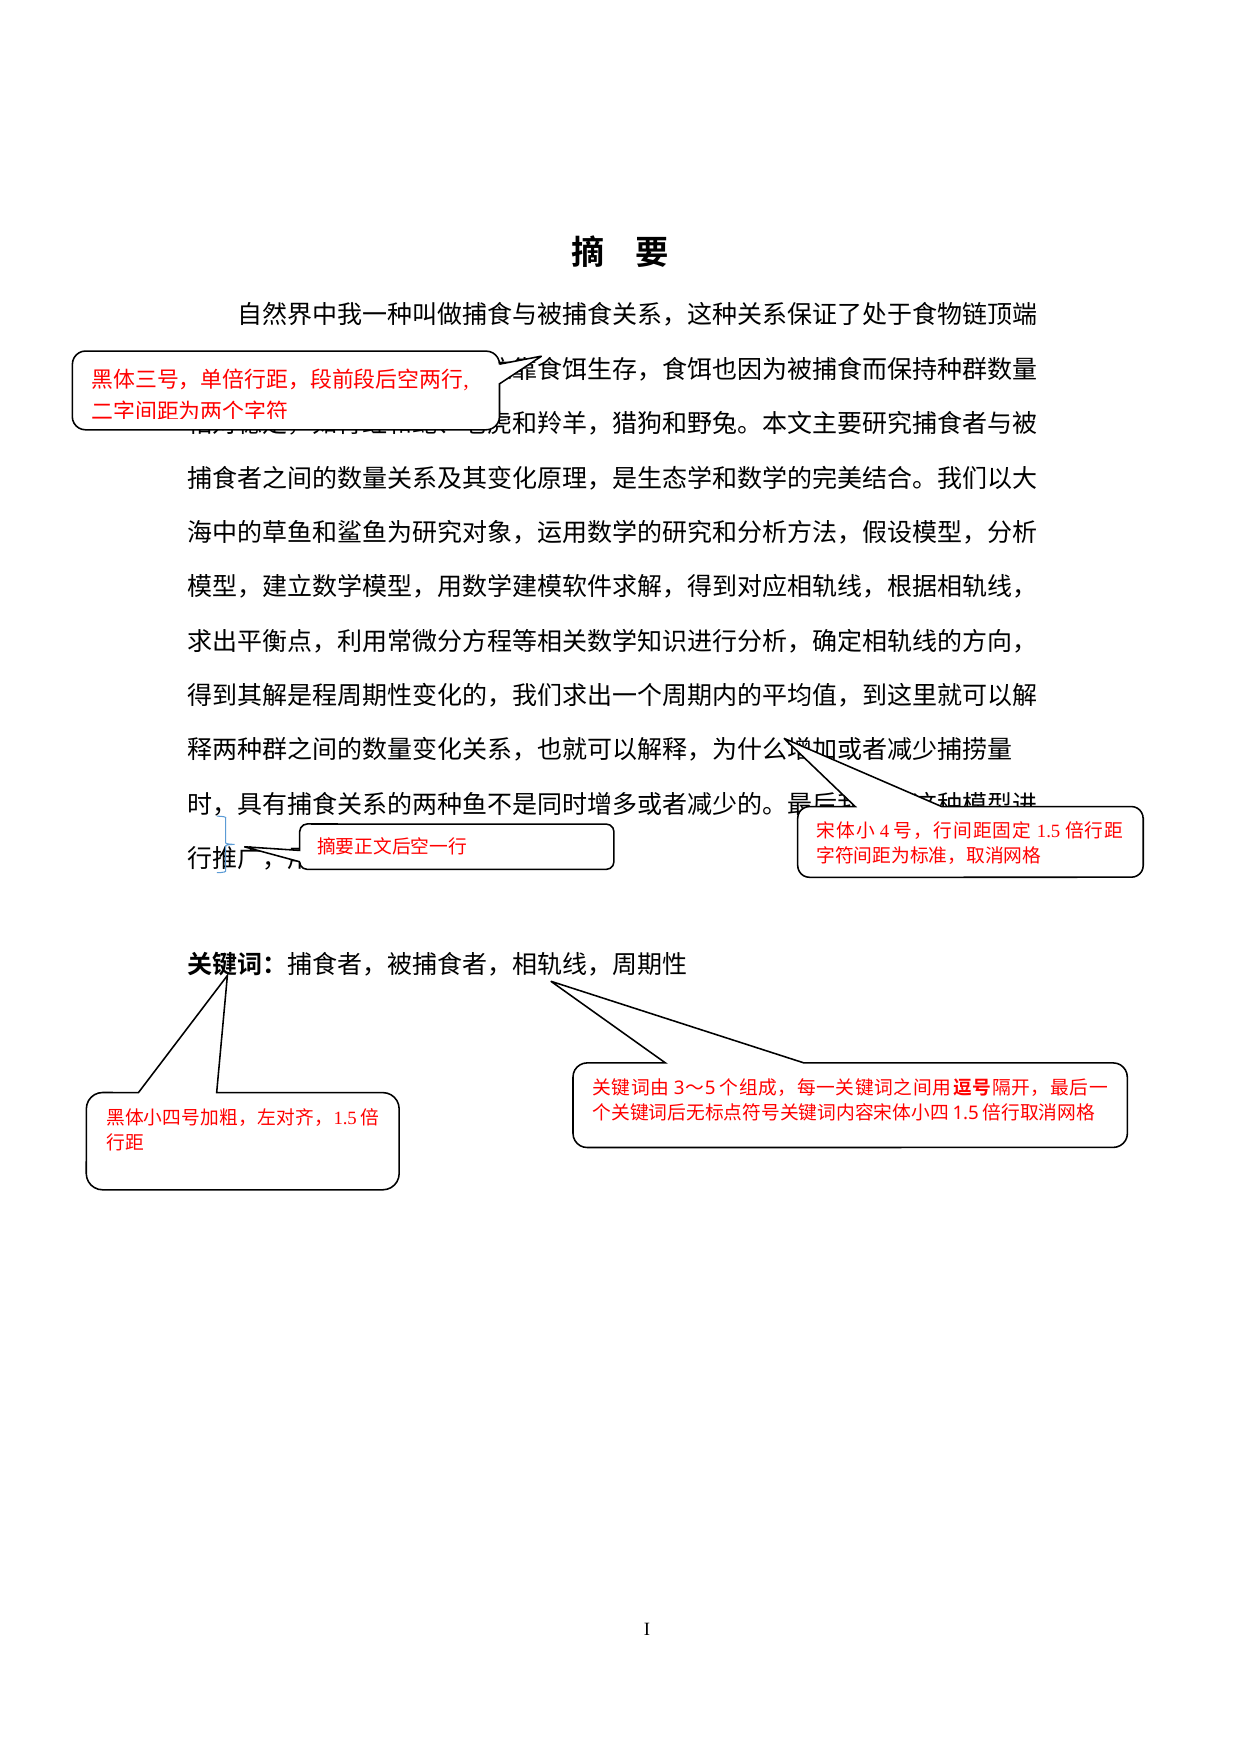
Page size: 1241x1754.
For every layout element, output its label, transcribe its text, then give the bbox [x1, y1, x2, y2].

text 自然界中我一种叫做捕食与被捕食关系，这种关系保证了处于食物链顶端的物种能够活下来。捕食者依靠食饵生存，食饵也因为被捕食而保持种群数量相对稳定，如青蛙和蛇、老虎和羚羊，猎狗和野兔。本文主要研究捕食者与被捕食者之间的数量关系及其变化原理，是生态学和数学的完美结合。我们以大海中的草鱼和鲨鱼为研究对象，运用数学的研究和分析方法，假设模型，分析模型，建立数学模型，用数学建模软件求解，得到对应相轨线，根据相轨线，求出平衡点，利用常微分方程等相关数学知识进行分析，确定相轨线的方向，得到其解是程周期性变化的，我们求出一个周期内的平均值，到这里就可以解释两种群之间的数量变化关系，也就可以解释，为什么增加或者减少捕捞量时，具有捕食关系的两种鱼不是同时增多或者减少的。最后我们把这种模型进行推广，用其去解释许多自然现象。 [187, 295, 1053, 875]
subtitle 关键词：捕食者，被捕食者，相轨线，周期性 [187, 944, 1053, 980]
subtitle 摘 要 [187, 226, 1053, 274]
